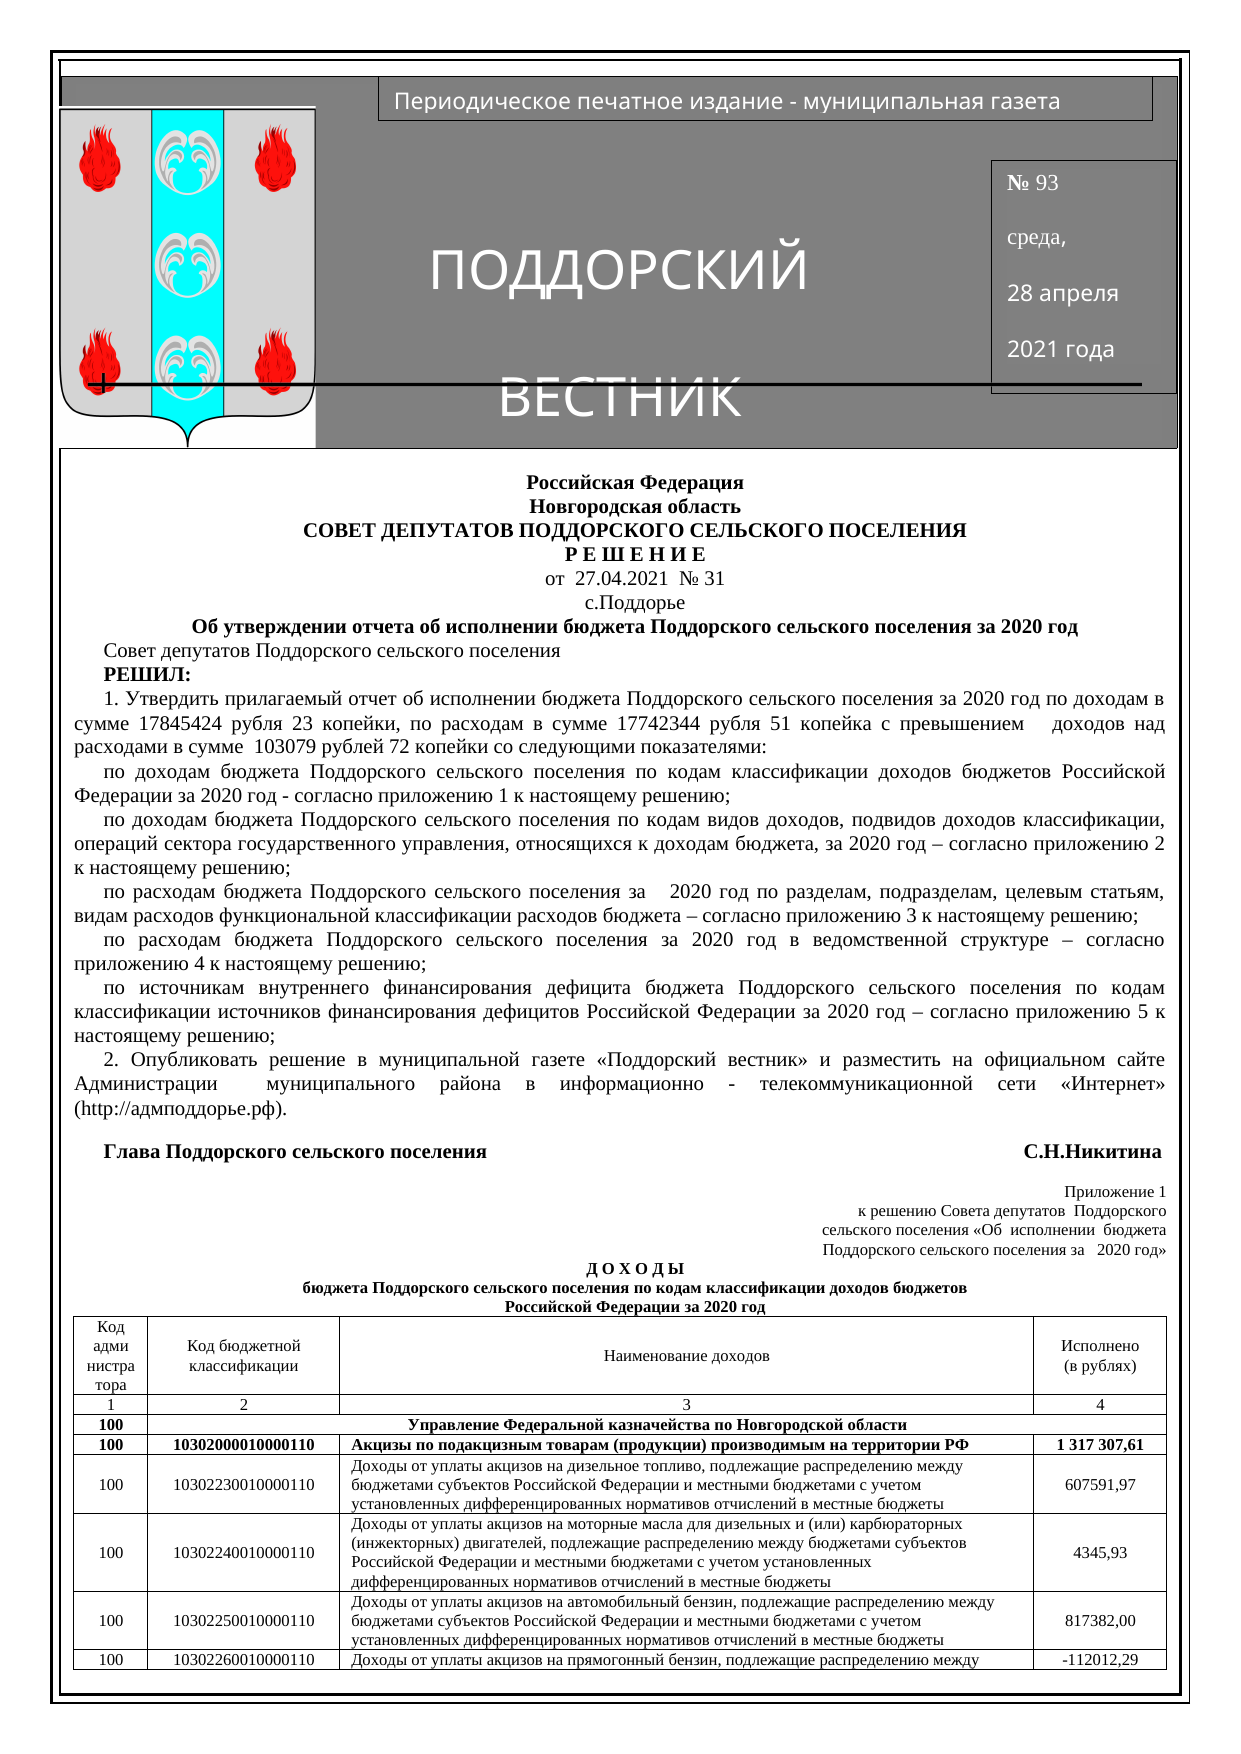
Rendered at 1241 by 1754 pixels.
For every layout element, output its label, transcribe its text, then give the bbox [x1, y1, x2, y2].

text Глава Поддорского сельского поселения С.Н.Никитина [74, 1139, 1167, 1163]
table_cell 10302240010000110 [148, 1514, 339, 1591]
table_header Исполнено (в рублях) [1034, 1317, 1166, 1394]
text к решению Совета депутатов Поддорского [74, 1201, 1167, 1220]
text бюджета Поддорского сельского поселения по кодам классификации доходов бюджетов [74, 1278, 1167, 1297]
table_cell 10302000010000110 [148, 1435, 339, 1454]
text по доходам бюджета Поддорского сельского поселения по кодам видов доходов, подвидов доходов классификации, операций сектора государственного управления, относящихся к доходам бюджета, за 2020 год – согласно приложению 2 к настоящему решению; [74, 807, 1167, 879]
table_cell Доходы от уплаты акцизов на автомобильный бензин, подлежащие распределению между бюджетами субъектов Российской Федерации и местными бюджетами с учетом установленных дифференцированных нормативов отчислений в местные бюджеты [340, 1592, 1033, 1649]
text по расходам бюджета Поддорского сельского поселения за 2020 год в ведомственной структуре – согласно приложению 4 к настоящему решению; [74, 927, 1167, 975]
text Об утверждении отчета об исполнении бюджета Поддорского сельского поселения за 2020 год [74, 614, 1167, 638]
table_cell Акцизы по подакцизным товарам (продукции) производимым на территории РФ [340, 1435, 1033, 1454]
picture [59, 106, 1142, 448]
table_cell 1 [74, 1395, 147, 1414]
text Д О Х О Д Ы [74, 1258, 1167, 1278]
table_cell Управление Федеральной казначейства по Новгородской области [148, 1415, 1166, 1434]
text с.Поддорье [74, 590, 1167, 614]
text по доходам бюджета Поддорского сельского поселения по кодам классификации доходов бюджетов Российской Федерации за 2020 год - согласно приложению 1 к настоящему решению; [74, 758, 1167, 807]
table_cell 10302230010000110 [148, 1455, 339, 1513]
table_cell 10302260010000110 [148, 1650, 339, 1669]
table_cell 817382,00 [1034, 1592, 1166, 1649]
text Российская Федерация [74, 470, 1167, 494]
text сельского поселения «Об исполнении бюджета [74, 1220, 1167, 1239]
text Приложение 1 [74, 1182, 1167, 1201]
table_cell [340, 1650, 1033, 1669]
text по расходам бюджета Поддорского сельского поселения за 2020 год по разделам, подразделам, целевым статьям, видам расходов функциональной классификации расходов бюджета – согласно приложению 3 к настоящему решению; [74, 879, 1167, 927]
table_cell 100 [74, 1592, 147, 1649]
table_cell 4 [1034, 1395, 1166, 1414]
table_cell 100 [74, 1415, 147, 1434]
text СОВЕТ ДЕПУТАТОВ ПОДДОРСКОГО СЕЛЬСКОГО ПОСЕЛЕНИЯ [74, 518, 1167, 542]
text РЕШИЛ: [74, 662, 1167, 686]
table_header Код бюджетной классификации [148, 1317, 339, 1394]
table_cell 10302250010000110 [148, 1592, 339, 1649]
text 1. Утвердить прилагаемый отчет об исполнении бюджета Поддорского сельского поселения за 2020 год по доходам в сумме 17845424 рубля 23 копейки, по расходам в сумме 17742344 рубля 51 копейка с превышением доходов над расходами в сумме 103079 рублей 72 копейки со следующими показателями: [74, 686, 1167, 758]
text Поддорского сельского поселения за 2020 год» [74, 1239, 1167, 1258]
table_cell 100 [74, 1514, 147, 1591]
table_cell Доходы от уплаты акцизов на моторные масла для дизельных и (или) карбюраторных (инжекторных) двигателей, подлежащие распределению между бюджетами субъектов Российской Федерации и местными бюджетами с учетом установленных дифференцированных нормативов отчислений в местные бюджеты [340, 1514, 1033, 1591]
table_cell 100 [74, 1455, 147, 1513]
table_cell 607591,97 [1034, 1455, 1166, 1513]
table_cell 3 [340, 1395, 1033, 1414]
text 2. Опубликовать решение в муниципальной газете «Поддорский вестник» и разместить на официальном сайте Администрации муниципального района в информационно - телекоммуникационной сети «Интернет» (http://адмподдорье.рф). [74, 1047, 1167, 1119]
text по источникам внутреннего финансирования дефицита бюджета Поддорского сельского поселения по кодам классификации источников финансирования дефицитов Российской Федерации за 2020 год – согласно приложению 5 к настоящему решению; [74, 975, 1167, 1047]
table_cell -112012,29 [1034, 1650, 1166, 1669]
table_cell Доходы от уплаты акцизов на дизельное топливо, подлежащие распределению между бюджетами субъектов Российской Федерации и местными бюджетами с учетом установленных дифференцированных нормативов отчислений в местные бюджеты [340, 1455, 1033, 1513]
table_cell 1 317 307,61 [1034, 1435, 1166, 1454]
text Совет депутатов Поддорского сельского поселения [74, 638, 1167, 662]
text Российской Федерации за 2020 год [74, 1297, 1167, 1316]
table_cell 2 [148, 1395, 339, 1414]
text от 27.04.2021 № 31 [74, 566, 1167, 590]
table_cell 100 [74, 1650, 147, 1669]
table_cell 4345,93 [1034, 1514, 1166, 1591]
table_header Код адми нистратора [74, 1317, 147, 1394]
text Р Е Ш Е Н И Е [74, 542, 1167, 566]
table_cell 100 [74, 1435, 147, 1454]
text Новгородская область [74, 494, 1167, 518]
table_header Наименование доходов [340, 1317, 1033, 1394]
